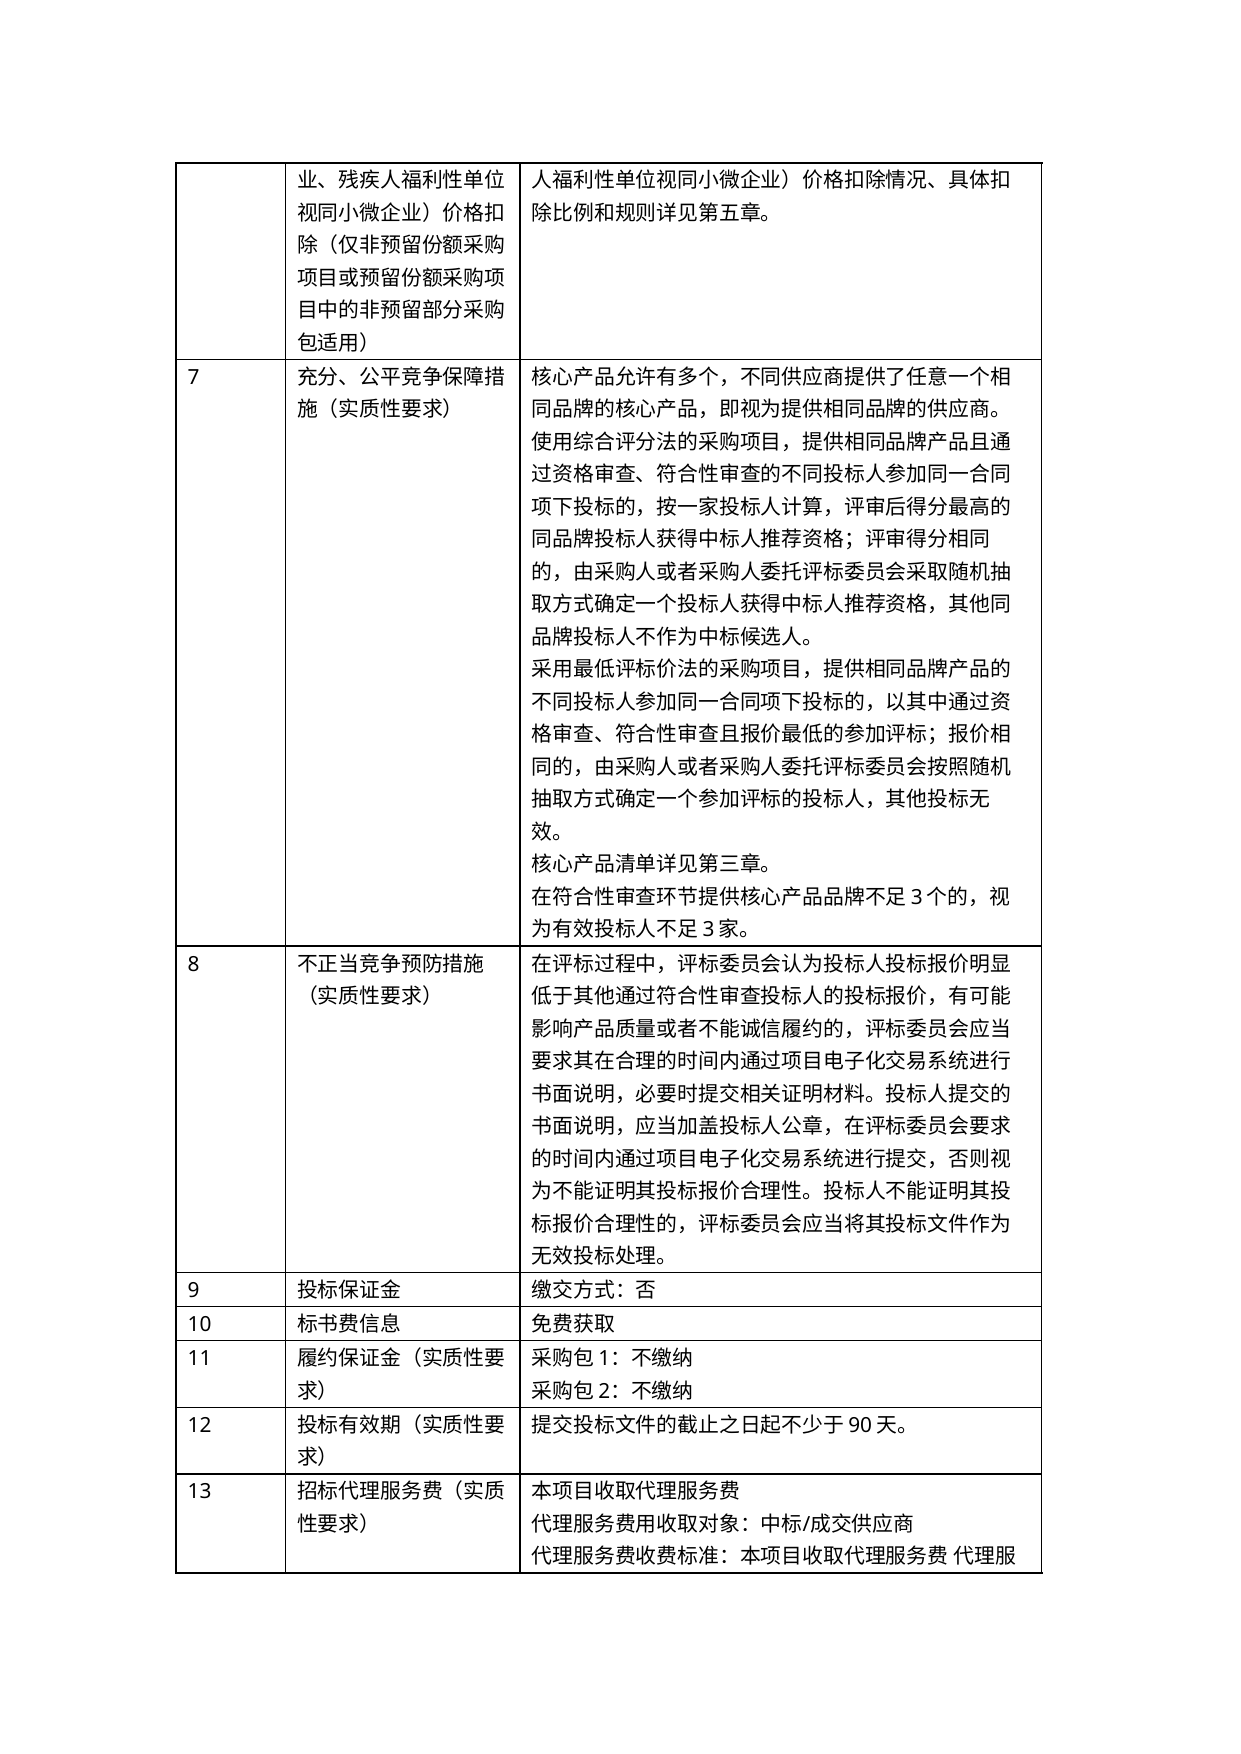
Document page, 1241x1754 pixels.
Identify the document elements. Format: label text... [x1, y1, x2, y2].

table_cell 缴交方式：否 [521, 1273, 1041, 1306]
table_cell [521, 164, 1041, 358]
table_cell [521, 1475, 1041, 1572]
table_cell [286, 164, 519, 358]
table_cell 核心产品允许有多个，不同供应商提供了任意一个相同品牌的核心产品，即视为提供相同品牌的供应商。 使用综合评分法的采购项目，提供相同品牌产品且通过资格审查、符合性审查的不同投标人参加同一合同项下投标的，按一家投标人计算，评审后得分最高的同品牌投标人获得中标人推荐资格；评审得分相同的，由采购人或者采购人委托评标委员会采取随机抽取方式确定一个投标人获得中标人推荐资格，其他同品牌投标人不作为中标候选人。 采用最低评标价法的采购项目，提供相同品牌产品的不同投标人参加同一合同项下投标的，以其中通过资格审查、符合性审查且报价最低的参加评标；报价相同的，由采购人或者采购人委托评标委员会按照随机抽取方式确定一个参加评标的投标人，其他投标无效。 核心产品清单详见第三章。 在符合性审查环节提供核心产品品牌不足3个的，视为有效投标人不足3家。 [521, 360, 1041, 945]
table_cell 投标有效期（实质性要求） [286, 1408, 519, 1473]
table_cell 11 [177, 1341, 285, 1406]
table_cell 充分、公平竞争保障措施（实质性要求） [286, 360, 519, 945]
table_cell 6 [177, 164, 285, 358]
table_cell 履约保证金（实质性要求） [286, 1341, 519, 1406]
table_cell 提交投标文件的截止之日起不少于90天。 [521, 1408, 1041, 1473]
table_cell 8 [177, 947, 285, 1272]
table_cell 13 [177, 1475, 285, 1572]
table_cell 标书费信息 [286, 1307, 519, 1340]
table_cell 在评标过程中，评标委员会认为投标人投标报价明显低于其他通过符合性审查投标人的投标报价，有可能影响产品质量或者不能诚信履约的，评标委员会应当要求其在合理的时间内通过项目电子化交易系统进行书面说明，必要时提交相关证明材料。投标人提交的书面说明，应当加盖投标人公章，在评标委员会要求的时间内通过项目电子化交易系统进行提交，否则视为不能证明其投标报价合理性。投标人不能证明其投标报价合理性的，评标委员会应当将其投标文件作为无效投标处理。 [521, 947, 1041, 1272]
table_cell 采购包1：不缴纳 采购包2：不缴纳 [521, 1341, 1041, 1406]
table_cell 12 [177, 1408, 285, 1473]
table_cell 9 [177, 1273, 285, 1306]
table_cell 投标保证金 [286, 1273, 519, 1306]
table_cell 免费获取 [521, 1307, 1041, 1340]
table_cell 不正当竞争预防措施（实质性要求） [286, 947, 519, 1272]
table_cell 7 [177, 360, 285, 945]
table_cell 招标代理服务费（实质性要求） [286, 1475, 519, 1572]
table_cell 10 [177, 1307, 285, 1340]
